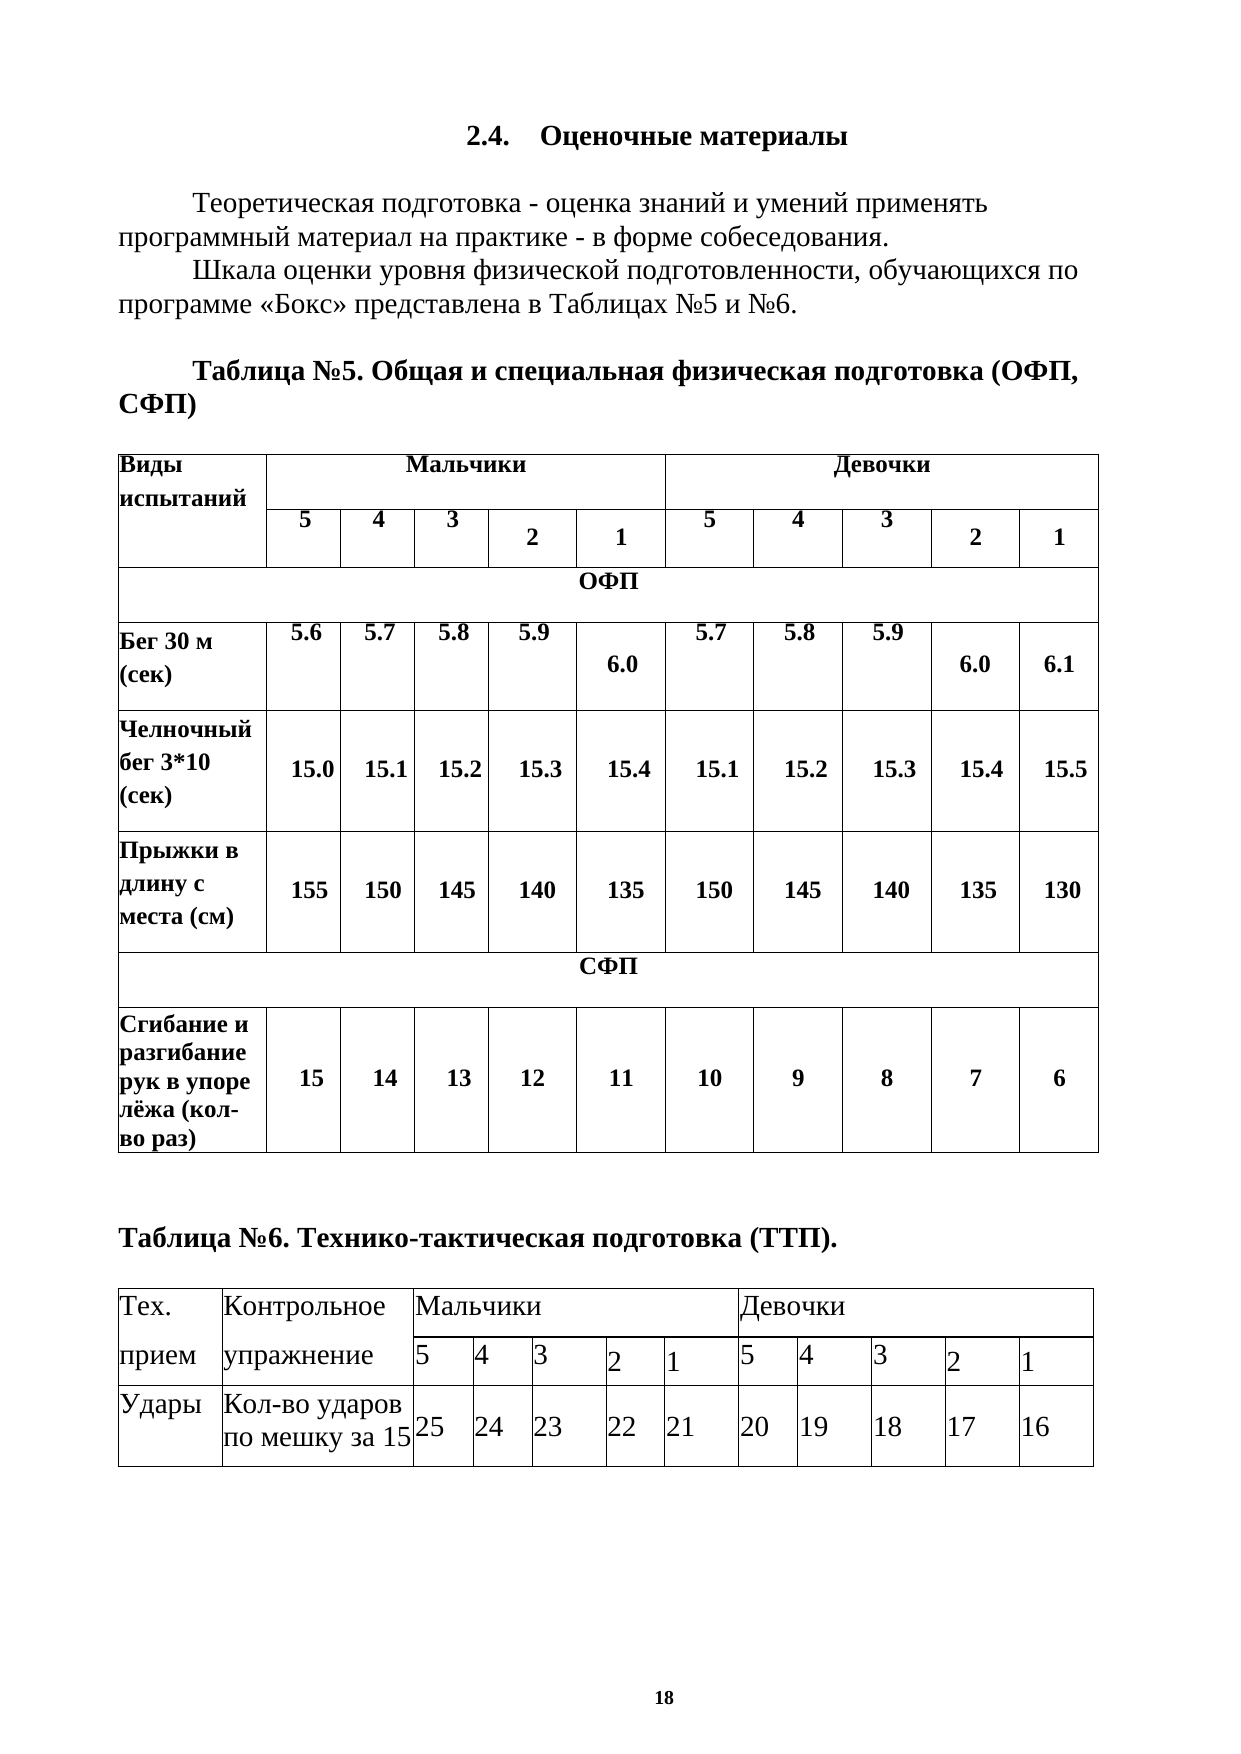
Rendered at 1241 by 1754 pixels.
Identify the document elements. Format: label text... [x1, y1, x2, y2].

table_cell 12 [489, 1008, 576, 1152]
table_cell 3 [533, 1338, 606, 1385]
table_cell ОФП [119, 568, 1098, 622]
table_cell Кол-во ударов по мешку за 15 сек [223, 1386, 413, 1466]
text Таблица №6. Технико-тактическая подготовка (ТТП). [118, 1220, 1122, 1254]
table_cell 5 [414, 1338, 473, 1385]
table_cell 15.2 [415, 711, 488, 831]
table_cell 15.1 [341, 711, 414, 831]
table_cell 5 [739, 1338, 797, 1385]
text Теоретическая подготовка - оценка знаний и умений применять программный материал на практике - в форме собеседования. [118, 185, 1122, 252]
table_cell 15.3 [489, 711, 576, 831]
table_cell 135 [932, 832, 1019, 952]
table_cell 3 [872, 1338, 945, 1385]
table_cell 15.4 [932, 711, 1019, 831]
table_cell 20 [739, 1386, 797, 1466]
table_cell 3 [415, 510, 488, 567]
text Таблица №5. Общая и специальная физическая подготовка (ОФП, СФП) [118, 353, 1122, 420]
subtitle Оценочные материалы [118, 118, 1122, 152]
table_cell 145 [415, 832, 488, 952]
table_cell 4 [341, 510, 414, 567]
table_header Тех. [119, 1289, 222, 1336]
table_cell 21 [665, 1386, 738, 1466]
table_cell 15.3 [843, 711, 931, 831]
table_cell 155 [267, 832, 340, 952]
table_cell 15.0 [267, 711, 340, 831]
table_cell 5 [666, 510, 753, 567]
table_cell Сгибание и разгибание рук в упоре лёжа (кол- во раз) [119, 1008, 266, 1152]
table_cell 1 [1020, 1338, 1093, 1385]
table_cell 14 [341, 1008, 414, 1152]
table_cell 135 [577, 832, 665, 952]
table_cell 1 [577, 510, 665, 567]
table_cell 5.7 [341, 623, 414, 709]
table_cell 2 [932, 510, 1019, 567]
table_cell 2 [607, 1338, 664, 1385]
table_cell 130 [1020, 832, 1098, 952]
table_cell 10 [666, 1008, 753, 1152]
table_cell 16 [1020, 1386, 1093, 1466]
table_cell СФП [119, 953, 1098, 1007]
table_cell Удары [119, 1386, 222, 1466]
table_cell 3 [843, 510, 931, 567]
table_cell 5.8 [754, 623, 842, 709]
table_cell 6 [1020, 1008, 1098, 1152]
table_cell 15.4 [577, 711, 665, 831]
table_cell Прыжки в длину с места (см) [119, 832, 266, 952]
table_cell 4 [474, 1338, 532, 1385]
table_cell 140 [489, 832, 576, 952]
table_cell 7 [932, 1008, 1019, 1152]
table_header Мальчики [414, 1289, 738, 1336]
table_cell 24 [474, 1386, 532, 1466]
table_cell 1 [1020, 510, 1098, 567]
table_header Контрольное [223, 1289, 413, 1336]
table_cell 25 [414, 1386, 473, 1466]
table_cell 13 [415, 1008, 488, 1152]
table_cell 8 [843, 1008, 931, 1152]
table_header Мальчики [267, 455, 665, 509]
table_cell 5.7 [666, 623, 753, 709]
table_cell 1 [665, 1338, 738, 1385]
table_cell Бег 30 м (сек) [119, 623, 266, 709]
table_cell 4 [754, 510, 842, 567]
table_cell 6.0 [932, 623, 1019, 709]
table_cell 23 [533, 1386, 606, 1466]
table_cell 140 [843, 832, 931, 952]
table_cell 6.0 [577, 623, 665, 709]
table_cell 5.9 [843, 623, 931, 709]
table_cell 5.6 [267, 623, 340, 709]
table_cell 15.1 [666, 711, 753, 831]
table_header Девочки [666, 455, 1098, 509]
table_cell 17 [946, 1386, 1019, 1466]
table_cell прием [119, 1336, 222, 1385]
table_cell 2 [946, 1338, 1019, 1385]
table_cell 9 [754, 1008, 842, 1152]
table_cell 22 [607, 1386, 664, 1466]
table_cell Челночный бег 3*10 (сек) [119, 711, 266, 831]
table_cell 150 [341, 832, 414, 952]
table_cell 15 [267, 1008, 340, 1152]
text Шкала оценки уровня физической подготовленности, обучающихся по программе «Бокс» представлена в Таблицах №5 и №6. [118, 252, 1122, 319]
table_cell упражнение [223, 1336, 413, 1385]
table_cell 18 [872, 1386, 945, 1466]
table_header Девочки [739, 1289, 1093, 1336]
table_cell 5.9 [489, 623, 576, 709]
table_header Виды испытаний [119, 455, 266, 567]
table_cell 150 [666, 832, 753, 952]
table_cell 5.8 [415, 623, 488, 709]
table_cell 5 [267, 510, 340, 567]
table_cell 2 [489, 510, 576, 567]
table_cell 145 [754, 832, 842, 952]
table_cell 6.1 [1020, 623, 1098, 709]
table_cell 15.2 [754, 711, 842, 831]
table_cell 15.5 [1020, 711, 1098, 831]
table_cell 19 [798, 1386, 871, 1466]
table_cell 11 [577, 1008, 665, 1152]
table_cell 4 [798, 1338, 871, 1385]
